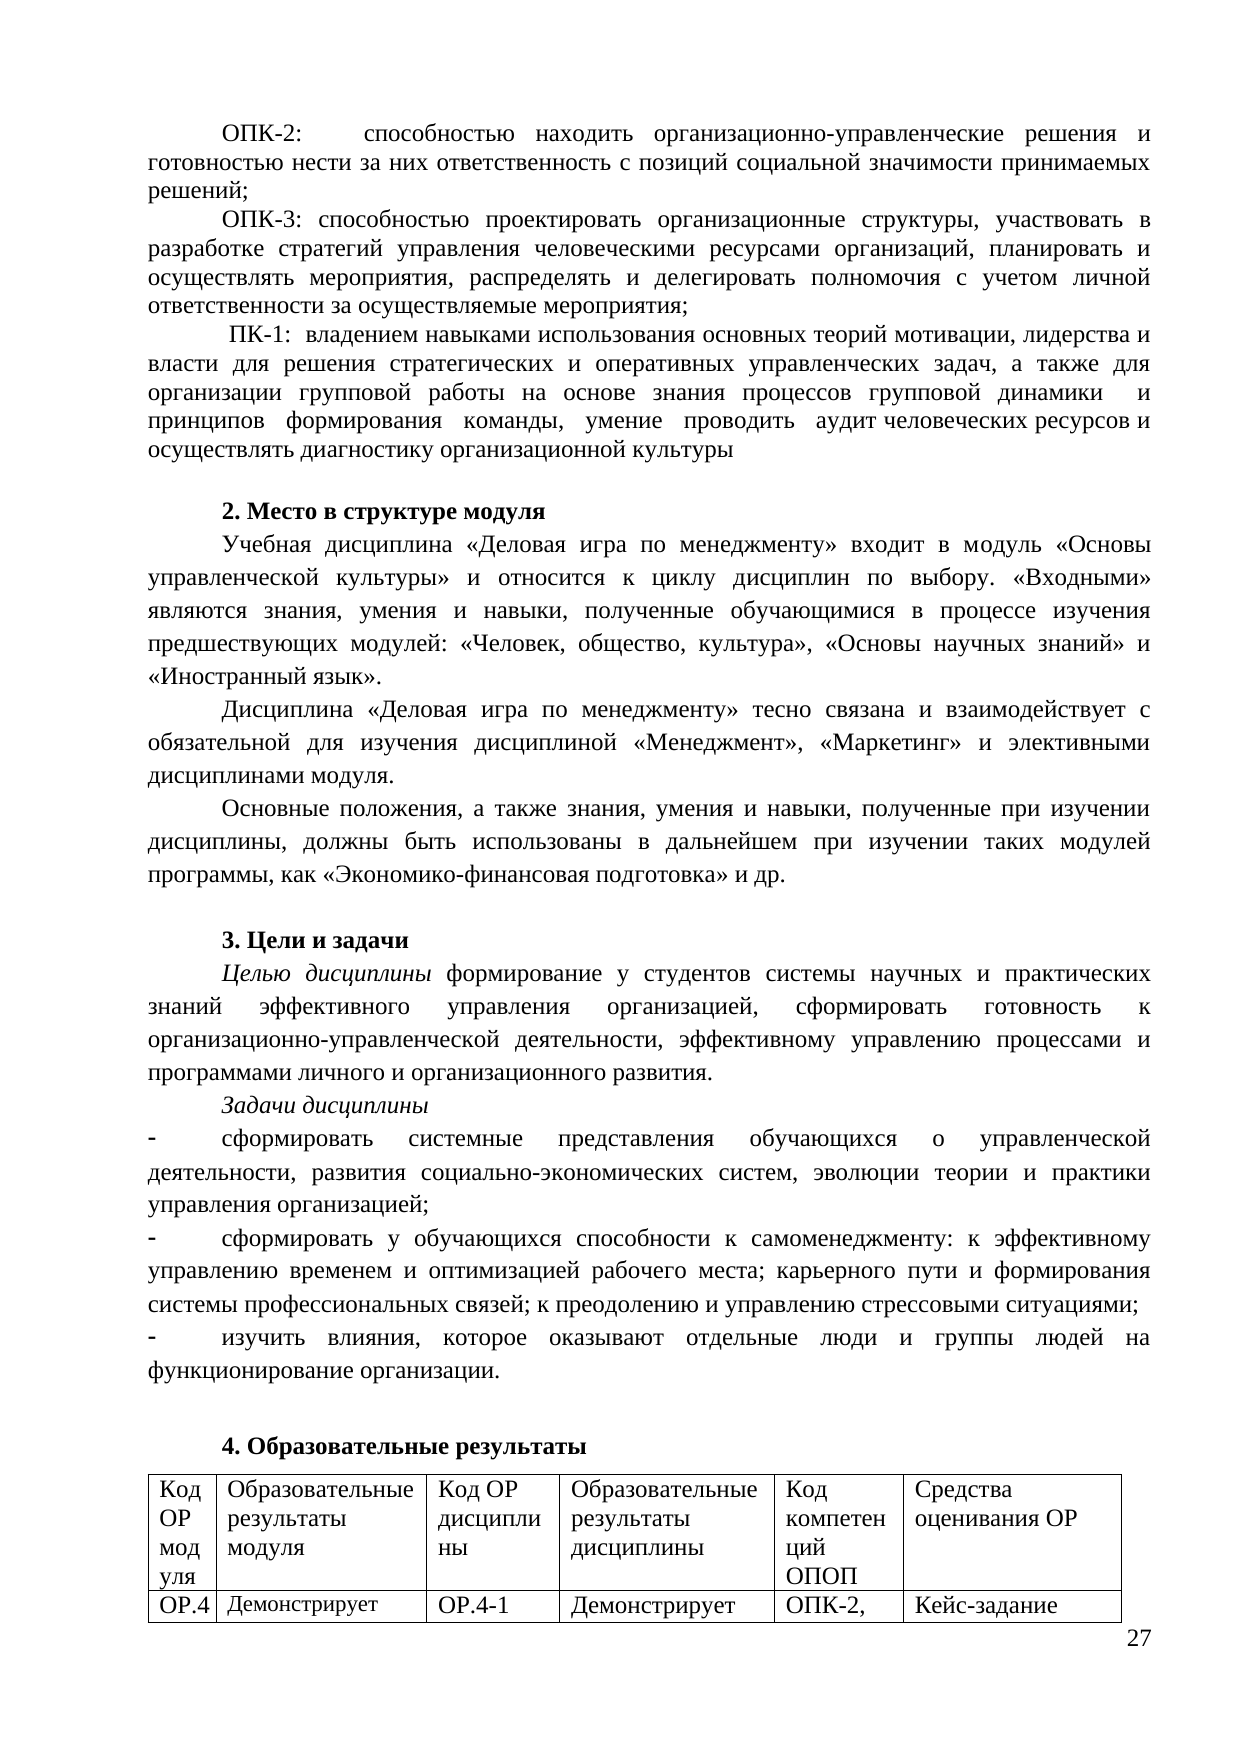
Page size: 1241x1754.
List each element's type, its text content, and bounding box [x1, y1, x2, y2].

table_cell ОР.4-1 [427, 1591, 559, 1622]
table_header Образовательные результаты дисциплины [560, 1475, 774, 1589]
text Дисциплина «Деловая игра по менеджменту» тесно связана и взаимодействует с обязательной для изучения дисциплиной «Менеджмент», «Маркетинг» и элективными дисциплинами модуля. [148, 694, 1152, 789]
table_header Средства оценивания ОР [904, 1475, 1121, 1589]
list сформировать системные представления обучающихся о управленческой деятельности, развития социально-экономических систем, эволюции теории и практики управления организацией; [148, 1123, 1152, 1218]
text 4. Образовательные результаты [148, 1431, 1152, 1459]
text ПК-1: владением навыками использования основных теорий мотивации, лидерства и власти для решения стратегических и оперативных управленческих задач, а также для организации групповой работы на основе знания процессов групповой динамики и принципов формирования команды, умение проводить аудит человеческих ресурсов и осуществлять диагностику организационной культуры [148, 319, 1152, 463]
table_header Код ОР дисциплины [427, 1475, 559, 1589]
text Целью дисциплины формирование у студентов системы научных и практических знаний эффективного управления организацией, сформировать готовность к организационно-управленческой деятельности, эффективному управлению процессами и программами личного и организационного развития. [148, 958, 1152, 1086]
table_header Образовательные результаты модуля [217, 1475, 426, 1589]
text Основные положения, а также знания, умения и навыки, полученные при изучении дисциплины, должны быть использованы в дальнейшем при изучении таких модулей программы, как «Экономико-финансовая подготовка» и др. [148, 793, 1152, 888]
text 2. Место в структуре модуля [148, 496, 1152, 525]
text Учебная дисциплина «Деловая игра по менеджменту» входит в модуль «Основы управленческой культуры» и относится к циклу дисциплин по выбору. «Входными» являются знания, умения и навыки, полученные обучающимися в процессе изучения предшествующих модулей: «Человек, общество, культура», «Основы научных знаний» и «Иностранный язык». [148, 529, 1152, 690]
table_cell Кейс-задание [904, 1591, 1121, 1622]
text ОПК-3: способностью проектировать организационные структуры, участвовать в разработке стратегий управления человеческими ресурсами организаций, планировать и осуществлять мероприятия, распределять и делегировать полномочия с учетом личной ответственности за осуществляемые мероприятия; [148, 204, 1152, 319]
text ОПК-2: способностью находить организационно-управленческие решения и готовностью нести за них ответственность с позиций социальной значимости принимаемых решений; [148, 118, 1152, 204]
text 3. Цели и задачи [148, 925, 1152, 954]
text Задачи дисциплины [148, 1091, 1152, 1119]
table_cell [217, 1591, 426, 1622]
table_cell ОПК-2, ОПК-3, ПК-1 [775, 1591, 903, 1622]
table_cell ОР.4 [149, 1591, 216, 1622]
table_header Код компетенций ОПОП [775, 1475, 903, 1589]
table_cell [560, 1591, 774, 1622]
list изучить влияния, которое оказывают отдельные люди и группы людей на функционирование организации. [148, 1322, 1152, 1383]
table_header Код ОР модуля [149, 1475, 216, 1589]
list сформировать у обучающихся способности к самоменеджменту: к эффективному управлению временем и оптимизацией рабочего места; карьерного пути и формирования системы профессиональных связей; к преодолению и управлению стрессовыми ситуациями; [148, 1223, 1152, 1317]
